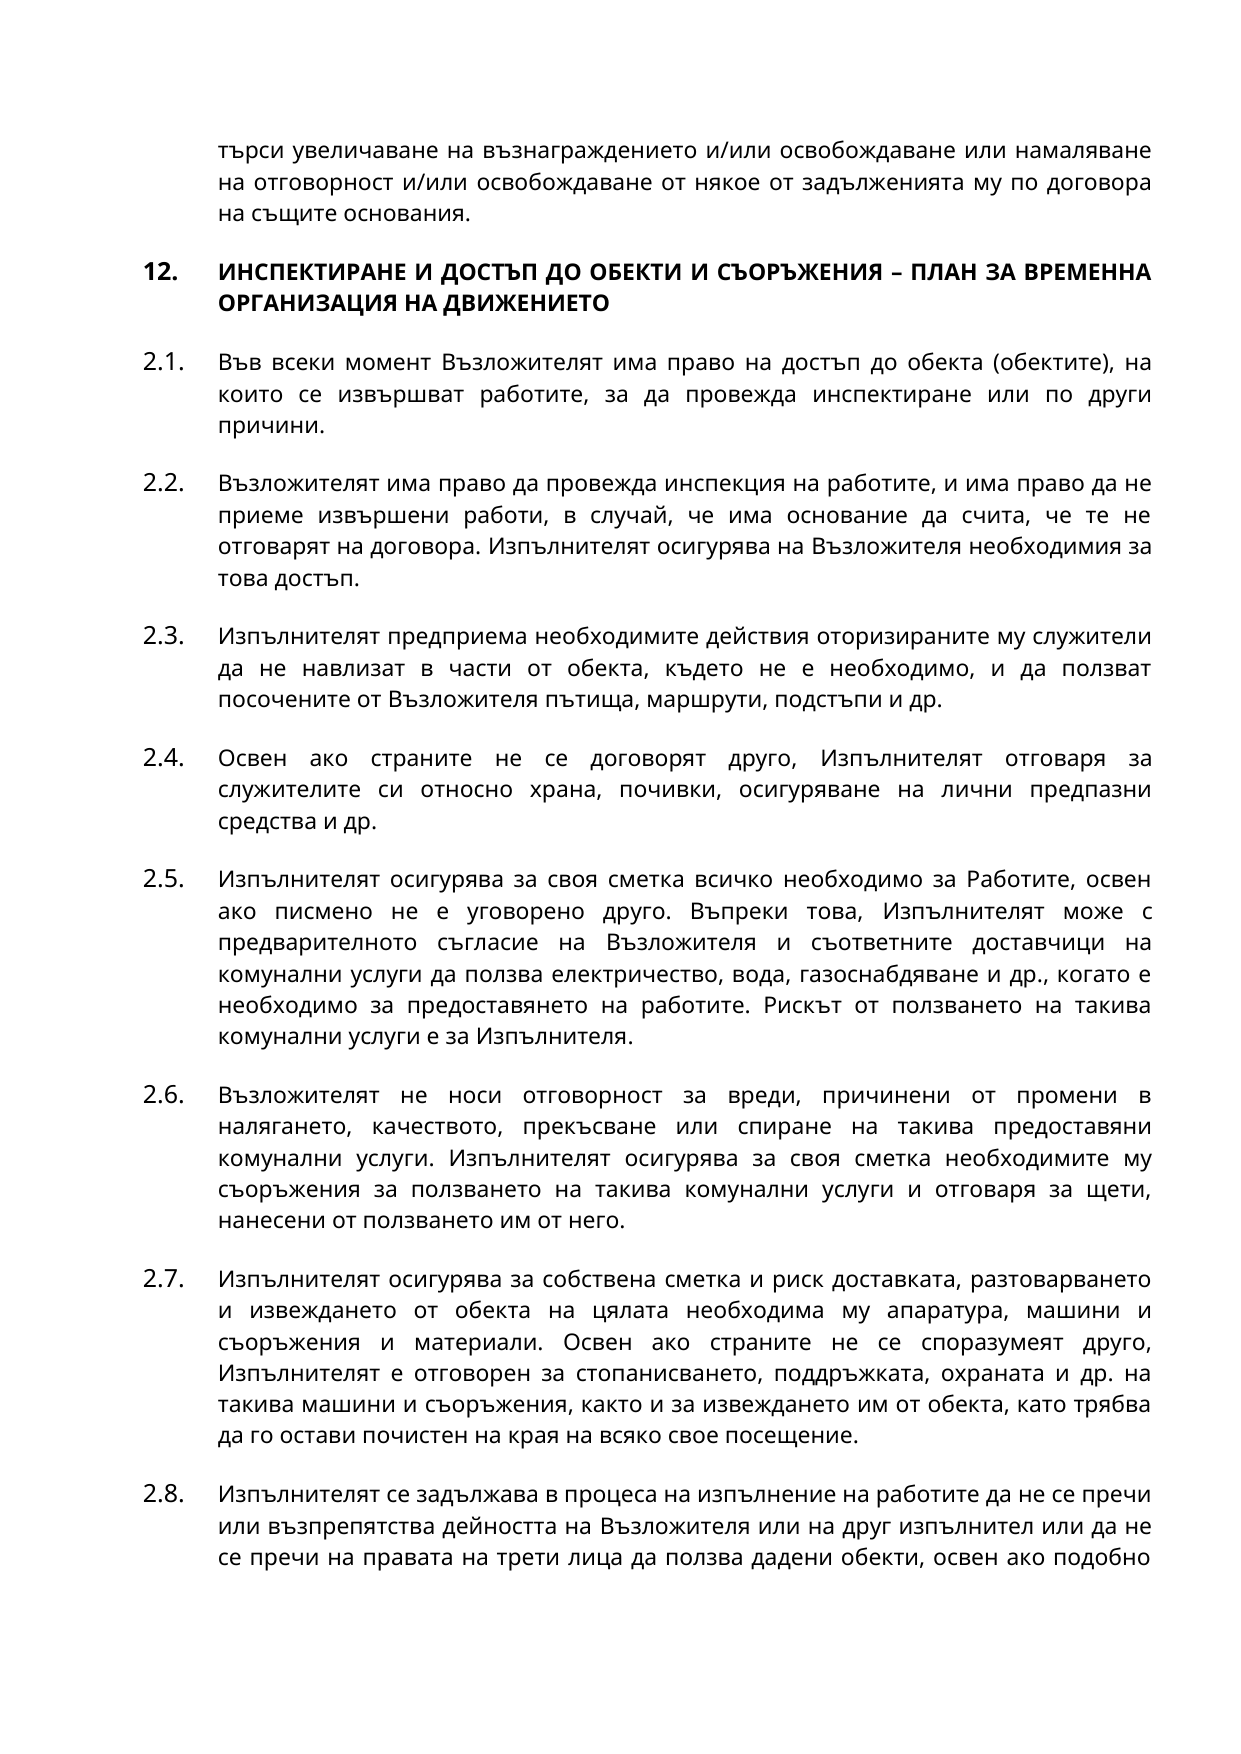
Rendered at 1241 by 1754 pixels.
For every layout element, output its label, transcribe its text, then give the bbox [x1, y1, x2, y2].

list Изпълнителят осигурява за собствена сметка и риск доставката, разтоварването и извеждането от обекта на цялата необходима му апаратура, машини и съоръжения и материали. Освен ако страните не се споразумеят друго, Изпълнителят е отговорен за стопанисването, поддръжката, охраната и др. на такива машини и съоръжения, както и за извеждането им от обекта, като трябва да го остави почистен на края на всяко свое посещение. [143, 1260, 1153, 1451]
list ИНСПЕКТИРАНЕ И ДОСТЪП ДО ОБЕКТИ И СЪОРЪЖЕНИЯ – ПЛАН ЗА ВРЕМЕННА ОРГАНИЗАЦИЯ НА ДВИЖЕНИЕТО [143, 253, 1153, 318]
list Във всеки момент Възложителят има право на достъп до обекта (обектите), на които се извършват работите, за да провежда инспектиране или по други причини. [143, 343, 1153, 440]
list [143, 134, 1153, 228]
list Възложителят не носи отговорност за вреди, причинени от промени в налягането, качеството, прекъсване или спиране на такива предоставяни комунални услуги. Изпълнителят осигурява за своя сметка необходимите му съоръжения за ползването на такива комунални услуги и отговаря за щети, нанесени от ползването им от него. [143, 1076, 1153, 1235]
list Изпълнителят предприема необходимите действия оторизираните му служители да не навлизат в части от обекта, където не е необходимо, и да ползват посочените от Възложителя пътища, маршрути, подстъпи и др. [143, 618, 1153, 714]
list Изпълнителят осигурява за своя сметка всичко необходимо за Работите, освен ако писмено не е уговорено друго. Въпреки това, Изпълнителят може с предварителното съгласие на Възложителя и съответните доставчици на комунални услуги да ползва електричество, вода, газоснабдяване и др., когато е необходимо за предоставянето на работите. Рискът от ползването на такива комунални услуги е за Изпълнителя. [143, 861, 1153, 1051]
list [143, 1476, 1153, 1572]
list Освен ако страните не се договорят друго, Изпълнителят отговаря за служителите си относно храна, почивки, осигуряване на лични предпазни средства и др. [143, 739, 1153, 836]
list Възложителят има право да провежда инспекция на работите, и има право да не приеме извършени работи, в случай, че има основание да счита, че те не отговарят на договора. Изпълнителят осигурява на Възложителя необходимия за това достъп. [143, 465, 1153, 593]
